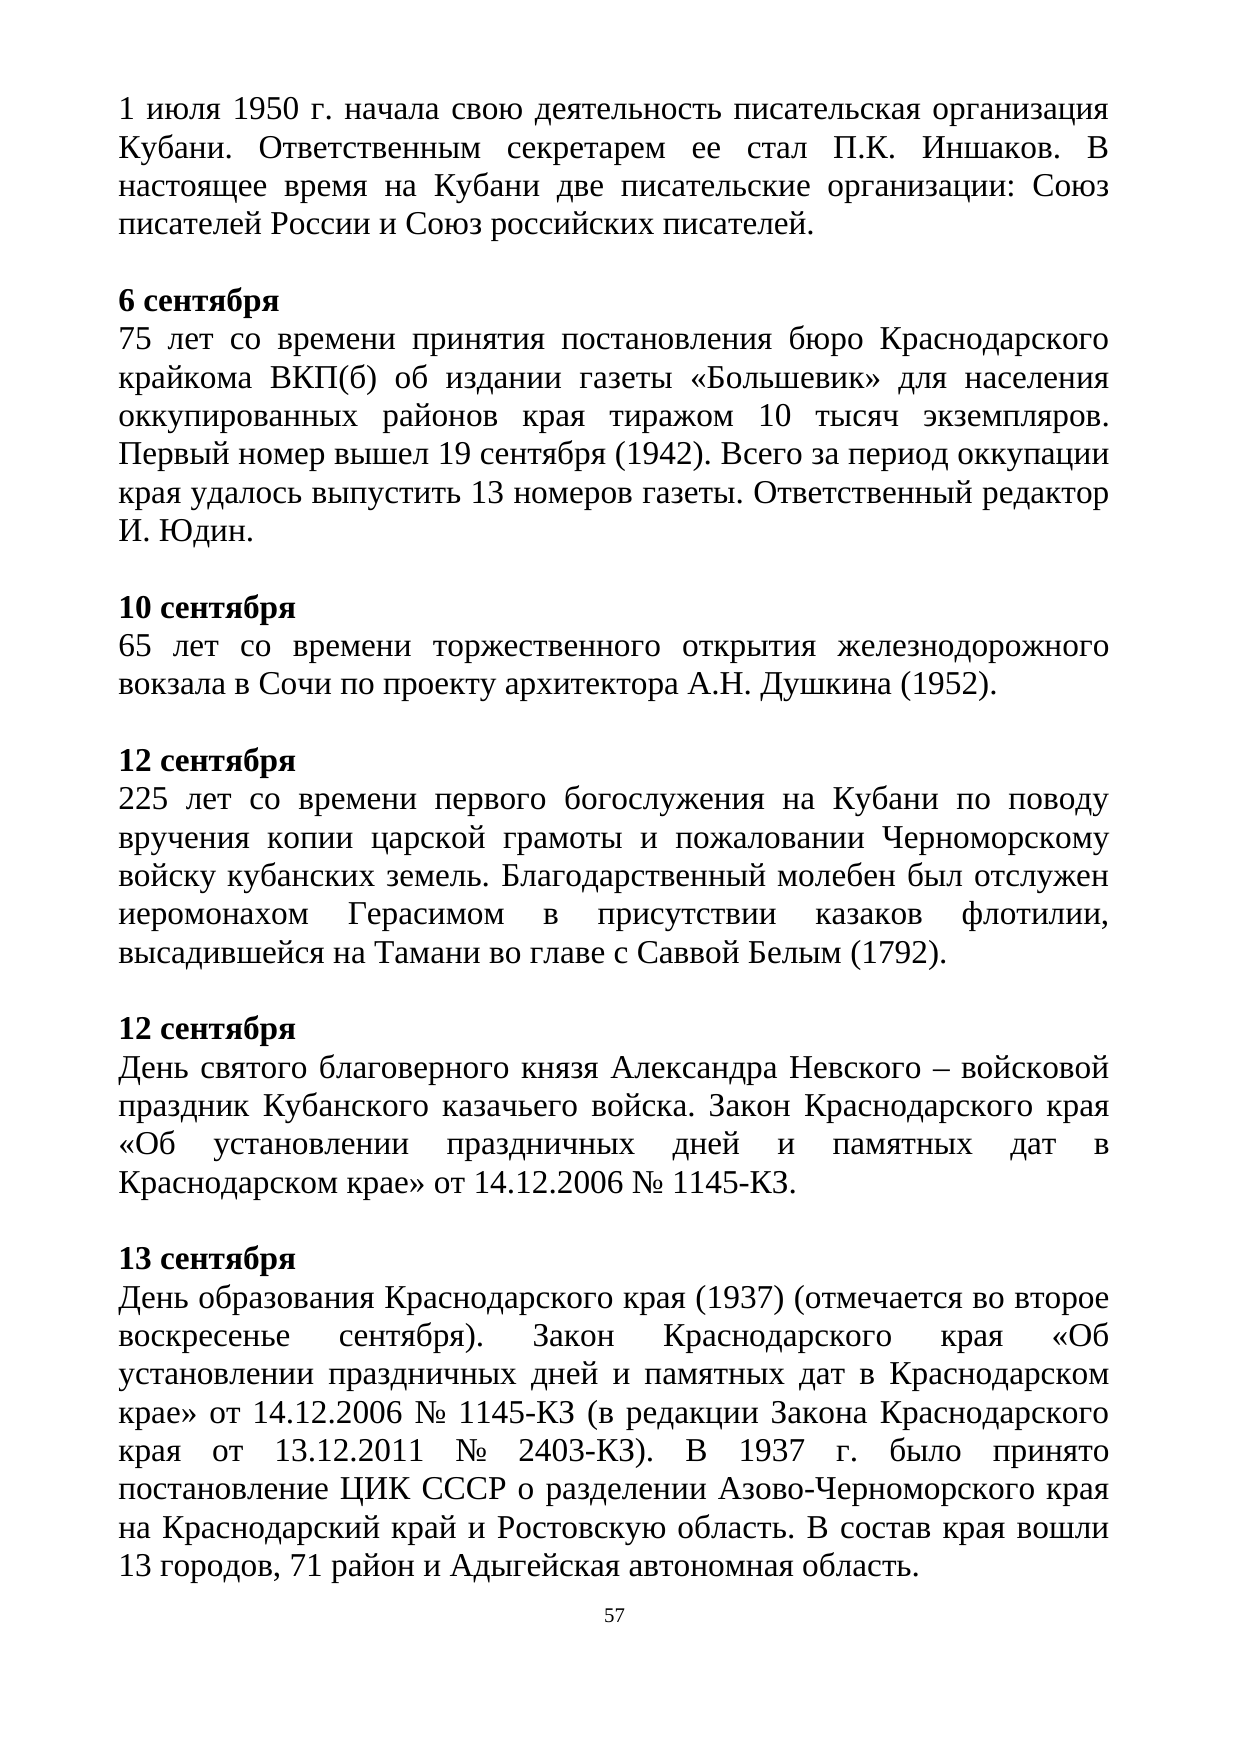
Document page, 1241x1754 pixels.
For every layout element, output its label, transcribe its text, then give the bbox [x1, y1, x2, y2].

text 65 лет со времени торжественного открытия железнодорожного вокзала в Сочи по проекту архитектора А.Н. Душкина (1952). [118, 625, 1110, 702]
text 13 сентября [118, 1239, 1110, 1277]
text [118, 89, 1110, 242]
text 75 лет со времени принятия постановления бюро Краснодарского крайкома ВКП(б) об издании газеты «Большевик» для населения оккупированных районов края тиражом 10 тысяч экземпляров. Первый номер вышел 19 сентября (1942). Всего за период оккупации края удалось выпустить 13 номеров газеты. Ответственный редактор И. Юдин. [118, 319, 1110, 549]
text 225 лет со времени первого богослужения на Кубани по поводу вручения копии царской грамоты и пожаловании Черноморскому войску кубанских земель. Благодарственный молебен был отслужен иеромонахом Герасимом в присутствии казаков флотилии, высадившейся на Тамани во главе с Саввой Белым (1792). [118, 779, 1110, 970]
text 12 сентября [118, 1009, 1110, 1047]
text 12 сентября [118, 740, 1110, 779]
text День образования Краснодарского края (1937) (отмечается во второе воскресенье сентября). Закон Краснодарского края «Об установлении праздничных дней и памятных дат в Краснодарском крае» от 14.12.2006 № 1145-КЗ (в редакции Закона Краснодарского края от 13.12.2011 № 2403-КЗ). В . было принято постановление ЦИК СССР о разделении Азово-Черноморского края на Краснодарский край и Ростовскую область. В состав края вошли 13 городов, 71 район и Адыгейская автономная область. [118, 1277, 1110, 1584]
text 10 сентября [118, 587, 1142, 625]
text День святого благоверного князя Александра Невского – войсковой праздник Кубанского казачьего войска. Закон Краснодарского края «Об установлении праздничных дней и памятных дат в Краснодарском крае» от 14.12.2006 № 1145-КЗ. [118, 1047, 1110, 1200]
text 6 сентября [118, 280, 1110, 319]
